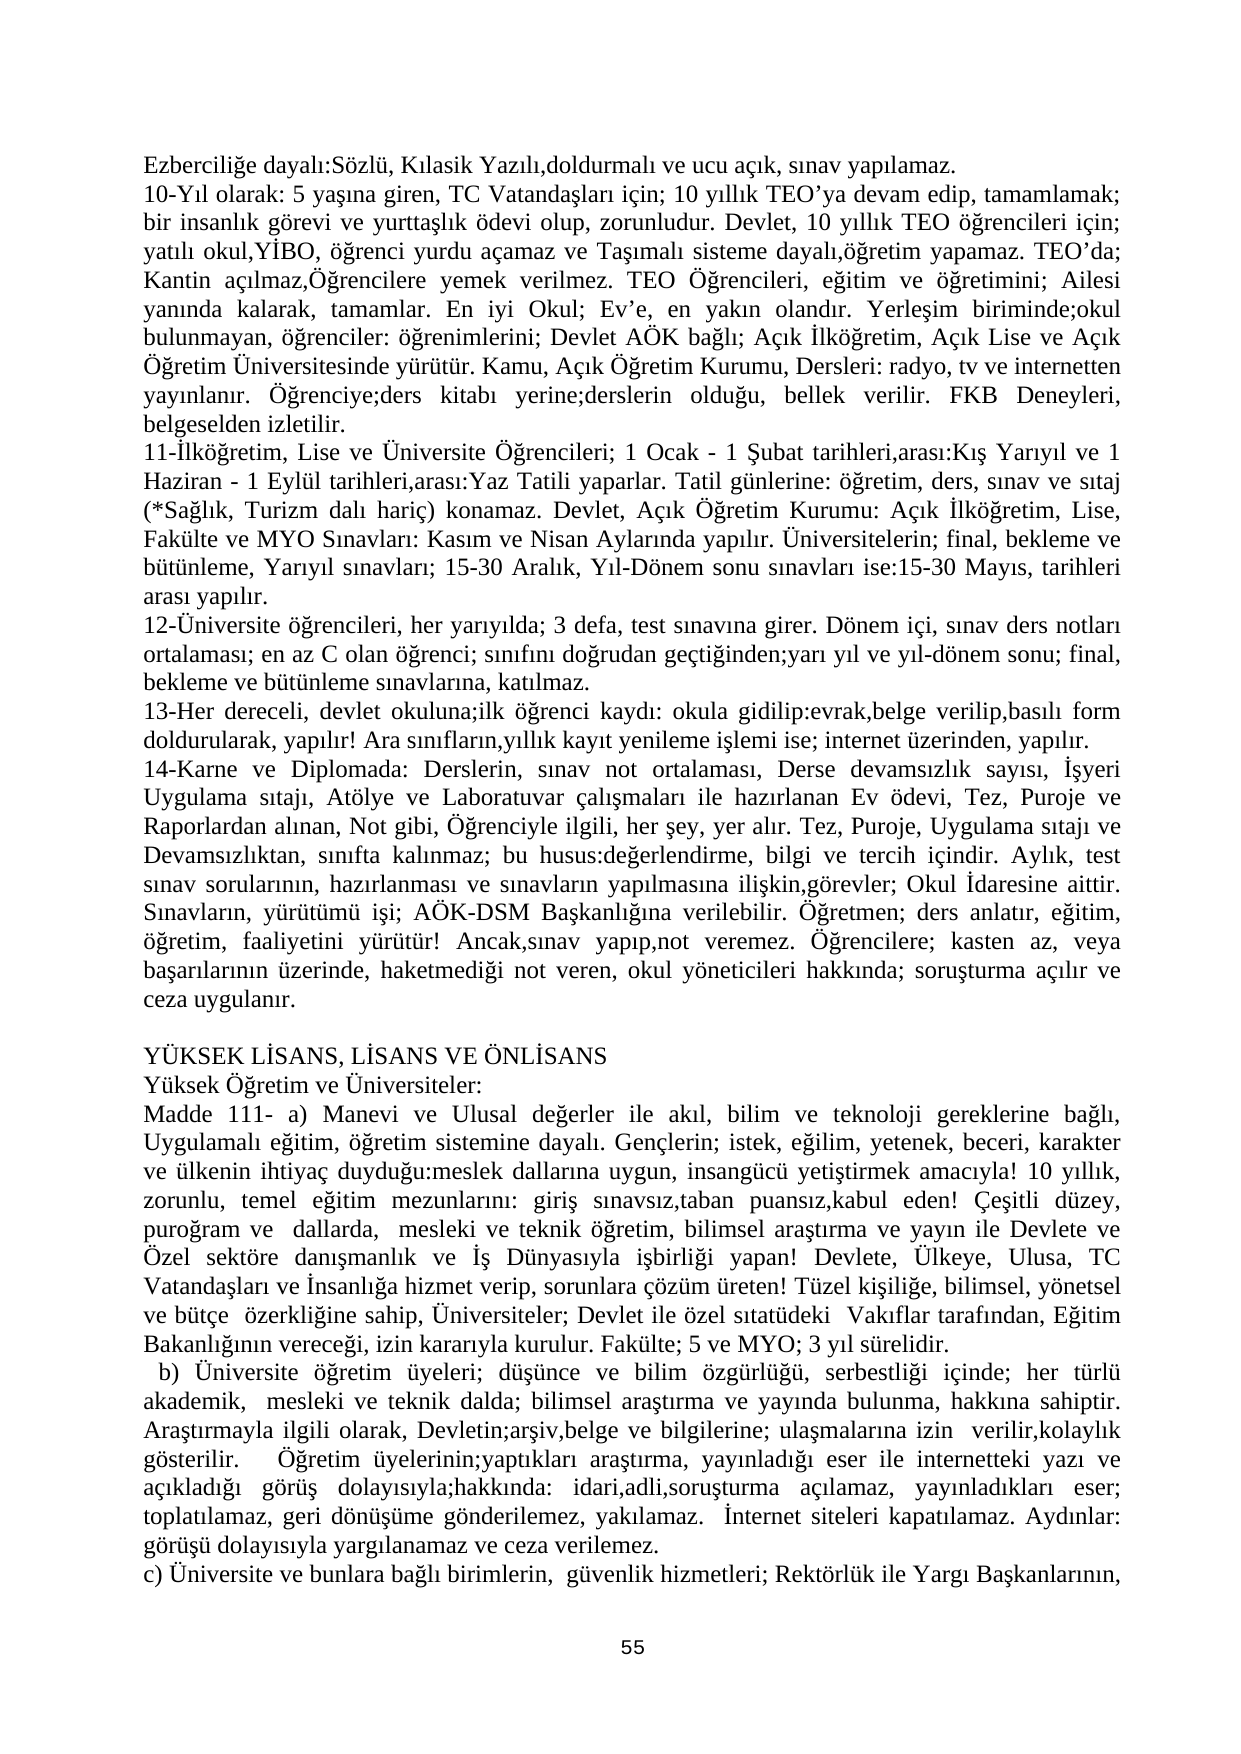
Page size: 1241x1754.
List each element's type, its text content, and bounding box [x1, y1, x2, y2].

text 13-Her dereceli, devlet okuluna;ilk öğrenci kaydı: okula gidilip:evrak,belge verilip,basılı form doldurularak, yapılır! Ara sınıfların,yıllık kayıt yenileme işlemi ise; internet üzerinden, yapılır. [143, 696, 1122, 754]
text b) Üniversite öğretim üyeleri; düşünce ve bilim özgürlüğü, serbestliği içinde; her türlü akademik, mesleki ve teknik dalda; bilimsel araştırma ve yayında bulunma, hakkına sahiptir. Araştırmayla ilgili olarak, Devletin;arşiv,belge ve bilgilerine; ulaşmalarına izin verilir,kolaylık gösterilir. Öğretim üyelerinin;yaptıkları araştırma, yayınladığı eser ile internetteki yazı ve açıkladığı görüş dolayısıyla;hakkında: idari,adli,soruşturma açılamaz, yayınladıkları eser; toplatılamaz, geri dönüşüme gönderilemez, yakılamaz. İnternet siteleri kapatılamaz. Aydınlar: görüşü dolayısıyla yargılanamaz ve ceza verilemez. [143, 1357, 1122, 1559]
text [143, 150, 1122, 179]
text 10-Yıl olarak: 5 yaşına giren, TC Vatandaşları için; 10 yıllık TEO’ya devam edip, tamamlamak; bir insanlık görevi ve yurttaşlık ödevi olup, zorunludur. Devlet, 10 yıllık TEO öğrencileri için; yatılı okul,YİBO, öğrenci yurdu açamaz ve Taşımalı sisteme dayalı,öğretim yapamaz. TEO’da; Kantin açılmaz,Öğrencilere yemek verilmez. TEO Öğrencileri, eğitim ve öğretimini; Ailesi yanında kalarak, tamamlar. En iyi Okul; Ev’e, en yakın olandır. Yerleşim biriminde;okul bulunmayan, öğrenciler: öğrenimlerini; Devlet AÖK bağlı; Açık İlköğretim, Açık Lise ve Açık Öğretim Üniversitesinde yürütür. Kamu, Açık Öğretim Kurumu, Dersleri: radyo, tv ve internetten yayınlanır. Öğrenciye;ders kitabı yerine;derslerin olduğu, bellek verilir. FKB Deneyleri, belgeselden izletilir. [143, 179, 1122, 437]
text Madde 111- a) Manevi ve Ulusal değerler ile akıl, bilim ve teknoloji gereklerine bağlı, Uygulamalı eğitim, öğretim sistemine dayalı. Gençlerin; istek, eğilim, yetenek, beceri, karakter ve ülkenin ihtiyaç duyduğu:meslek dallarına uygun, insangücü yetiştirmek amacıyla! 10 yıllık, zorunlu, temel eğitim mezunlarını: giriş sınavsız,taban puansız,kabul eden! Çeşitli düzey, puroğram ve dallarda, mesleki ve teknik öğretim, bilimsel araştırma ve yayın ile Devlete ve Özel sektöre danışmanlık ve İş Dünyasıyla işbirliği yapan! Devlete, Ülkeye, Ulusa, TC Vatandaşları ve İnsanlığa hizmet verip, sorunlara çözüm üreten! Tüzel kişiliğe, bilimsel, yönetsel ve bütçe özerkliğine sahip, Üniversiteler; Devlet ile özel sıtatüdeki Vakıflar tarafından, Eğitim Bakanlığının vereceği, izin kararıyla kurulur. Fakülte; 5 ve MYO; 3 yıl sürelidir. [143, 1099, 1122, 1357]
text 14-Karne ve Diplomada: Derslerin, sınav not ortalaması, Derse devamsızlık sayısı, İşyeri Uygulama sıtajı, Atölye ve Laboratuvar çalışmaları ile hazırlanan Ev ödevi, Tez, Puroje ve Raporlardan alınan, Not gibi, Öğrenciyle ilgili, her şey, yer alır. Tez, Puroje, Uygulama sıtajı ve Devamsızlıktan, sınıfta kalınmaz; bu husus:değerlendirme, bilgi ve tercih içindir. Aylık, test sınav sorularının, hazırlanması ve sınavların yapılmasına ilişkin,görevler; Okul İdaresine aittir. Sınavların, yürütümü işi; AÖK-DSM Başkanlığına verilebilir. Öğretmen; ders anlatır, eğitim, öğretim, faaliyetini yürütür! Ancak,sınav yapıp,not veremez. Öğrencilere; kasten az, veya başarılarının üzerinde, haketmediği not veren, okul yöneticileri hakkında; soruşturma açılır ve ceza uygulanır. [143, 754, 1122, 1012]
text YÜKSEK LİSANS, LİSANS VE ÖNLİSANS [143, 1041, 1122, 1070]
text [143, 1559, 1122, 1587]
text 11-İlköğretim, Lise ve Üniversite Öğrencileri; 1 Ocak - 1 Şubat tarihleri,arası:Kış Yarıyıl ve 1 Haziran - 1 Eylül tarihleri,arası:Yaz Tatili yaparlar. Tatil günlerine: öğretim, ders, sınav ve sıtaj (*Sağlık, Turizm dalı hariç) konamaz. Devlet, Açık Öğretim Kurumu: Açık İlköğretim, Lise, Fakülte ve MYO Sınavları: Kasım ve Nisan Aylarında yapılır. Üniversitelerin; final, bekleme ve bütünleme, Yarıyıl sınavları; 15-30 Aralık, Yıl-Dönem sonu sınavları ise:15-30 Mayıs, tarihleri arası yapılır. [143, 437, 1122, 610]
text Yüksek Öğretim ve Üniversiteler: [143, 1070, 1122, 1099]
text 12-Üniversite öğrencileri, her yarıyılda; 3 defa, test sınavına girer. Dönem içi, sınav ders notları ortalaması; en az C olan öğrenci; sınıfını doğrudan geçtiğinden;yarı yıl ve yıl-dönem sonu; final, bekleme ve bütünleme sınavlarına, katılmaz. [143, 610, 1122, 696]
